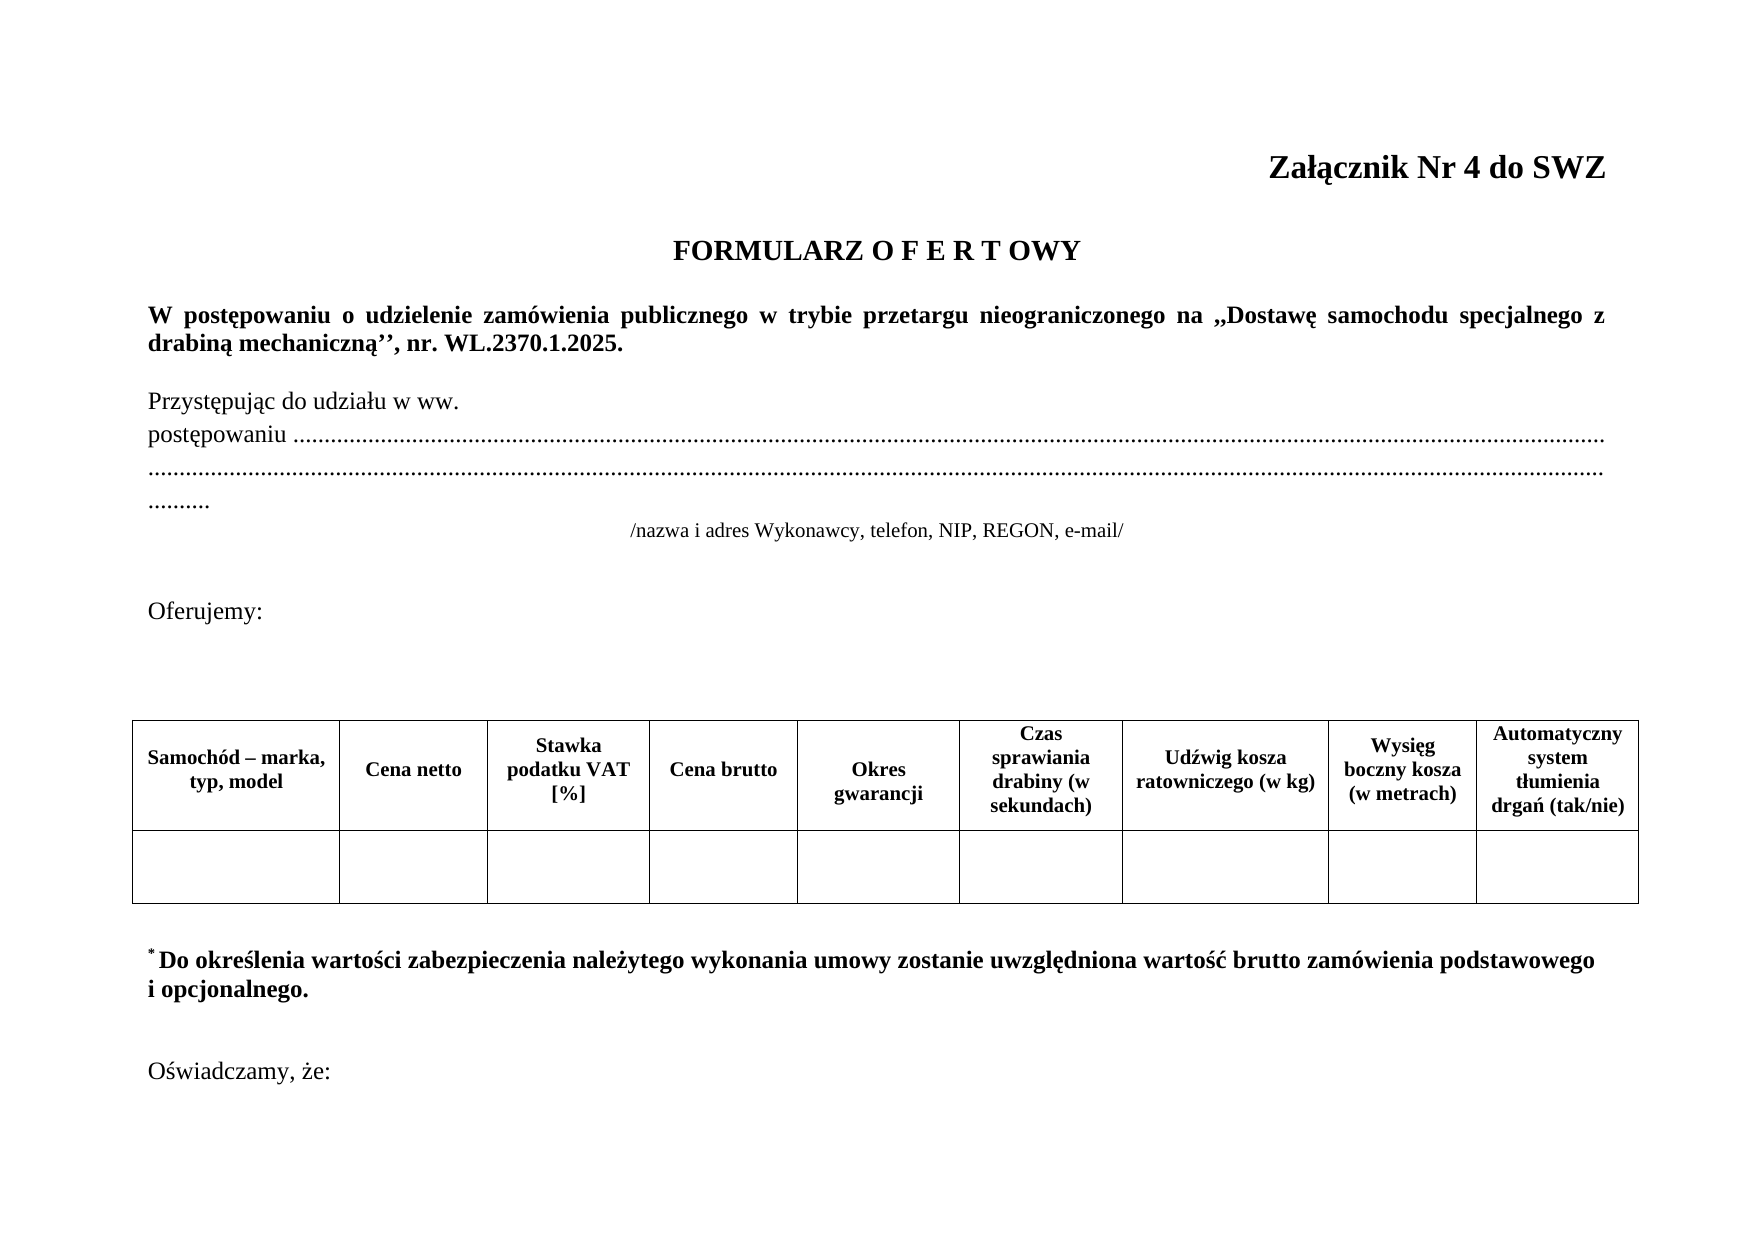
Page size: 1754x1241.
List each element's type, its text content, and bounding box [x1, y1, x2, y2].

table_header Okres gwarancji [798, 721, 959, 829]
table_cell [1477, 831, 1638, 903]
table_header Stawka podatku VAT [%] [488, 721, 649, 829]
text Oświadczamy, że: [148, 1056, 1606, 1085]
table_cell [650, 831, 797, 903]
table_header Cena netto [340, 721, 487, 829]
table_cell [798, 831, 959, 903]
table_header Udźwig kosza ratowniczego (w kg) [1123, 721, 1328, 829]
table_cell [960, 831, 1122, 903]
text W postępowaniu o udzielenie zamówienia publicznego w trybie przetargu nieograniczonego na ,,Dostawę samochodu specjalnego z drabiną mechaniczną’’, nr. WL.2370.1.2025. [148, 300, 1606, 357]
table_cell [488, 831, 649, 903]
table_header Cena brutto [650, 721, 797, 829]
table_header Czas sprawiania drabiny (w sekundach) [960, 721, 1122, 829]
text Przystępując do udziału w ww. postępowaniu ..................................................................................................................................................................................................................................................................................................................................................................................................................................................................... [148, 386, 1606, 514]
table_header Wysięg boczny kosza (w metrach) [1329, 721, 1476, 829]
text Załącznik Nr 4 do SWZ [723, 148, 1606, 186]
table_header Automatyczny system tłumienia drgań (tak/nie) [1477, 721, 1638, 829]
text FORMULARZ O F E R T OWY [148, 233, 1606, 266]
table_cell [133, 831, 339, 903]
text /nazwa i adres Wykonawcy, telefon, NIP, REGON, e-mail/ [148, 518, 1606, 542]
text Oferujemy: [148, 596, 1606, 625]
table_header Samochód – marka, typ, model [133, 721, 339, 829]
text * Do określenia wartości zabezpieczenia należytego wykonania umowy zostanie uwzględniona wartość brutto zamówienia podstawowego i opcjonalnego. [148, 945, 1606, 1003]
table_cell [1123, 831, 1328, 903]
table_cell [1329, 831, 1476, 903]
table_cell [340, 831, 487, 903]
